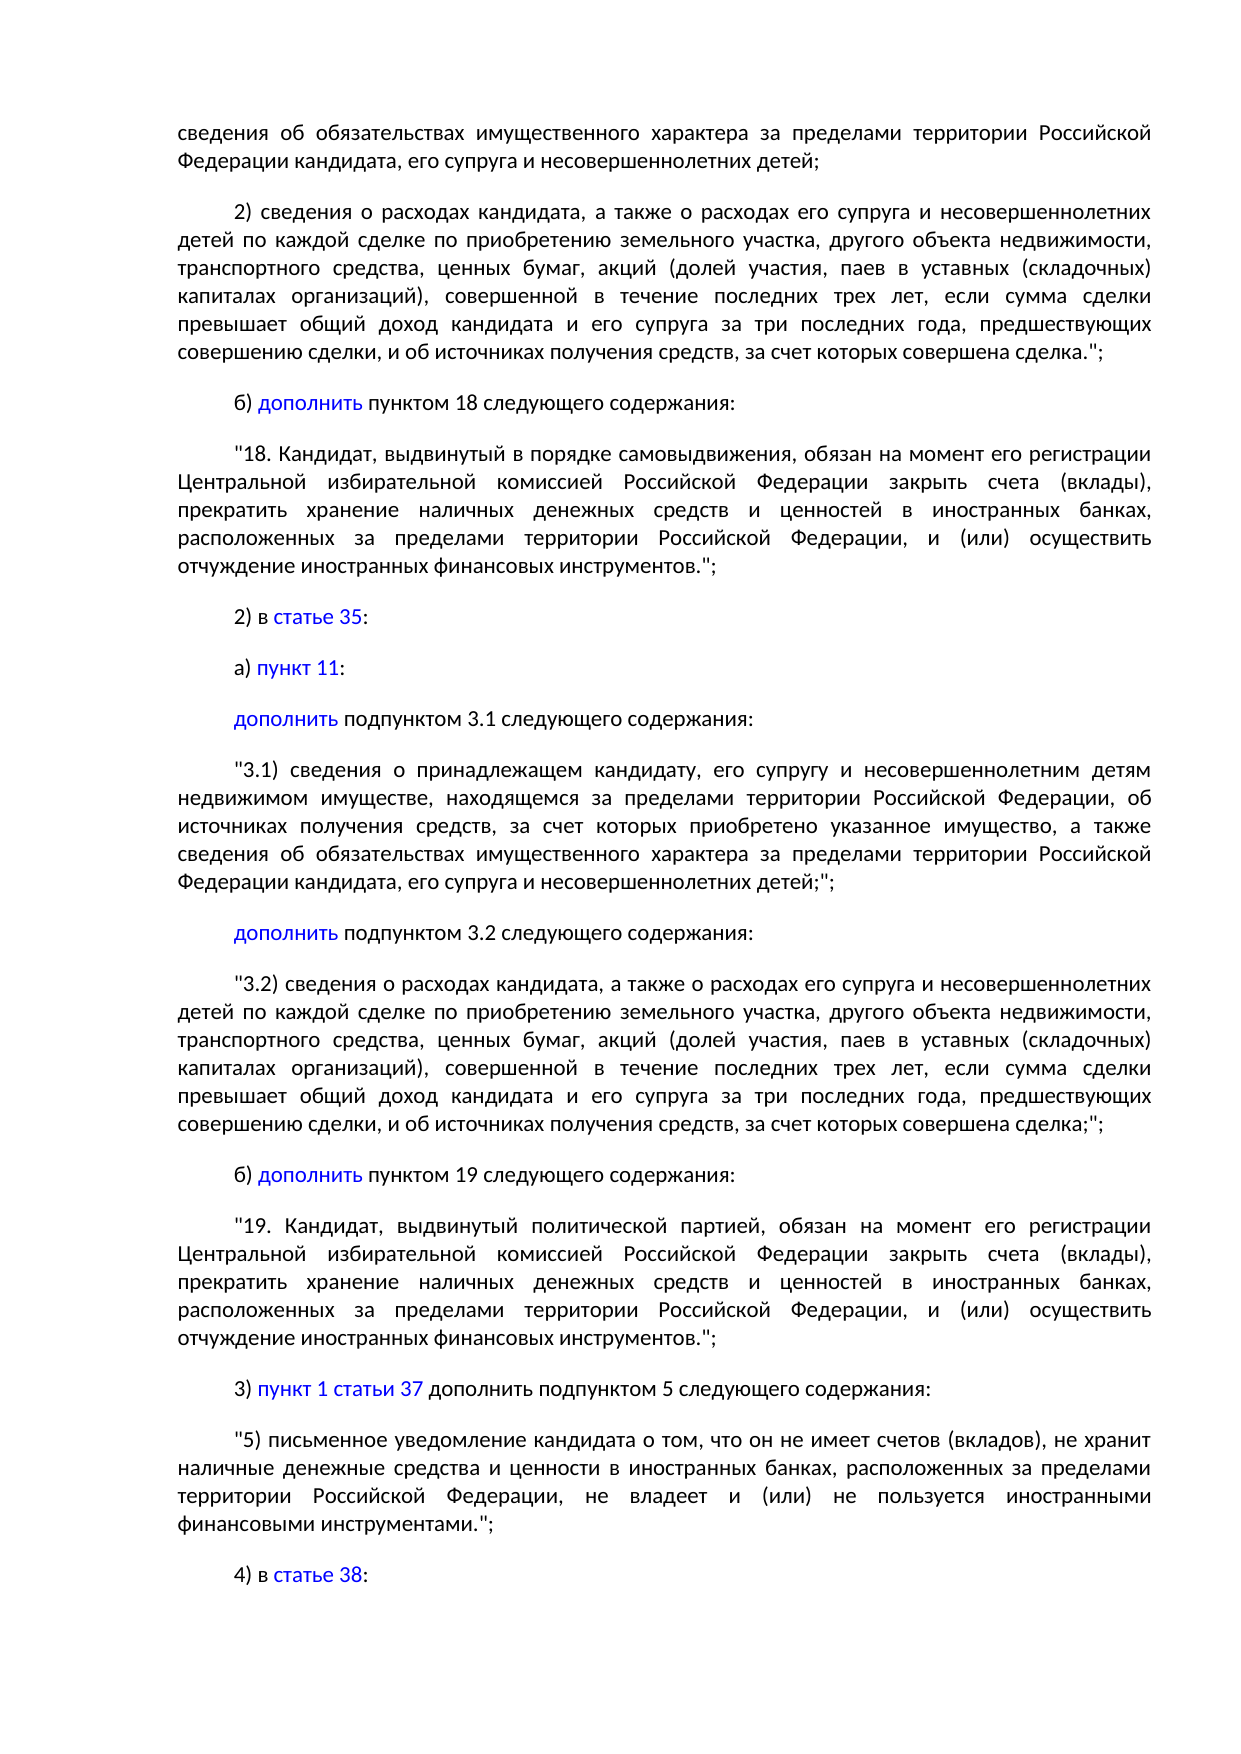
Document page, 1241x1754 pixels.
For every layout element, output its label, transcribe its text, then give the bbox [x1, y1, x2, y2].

text "5) письменное уведомление кандидата о том, что он не имеет счетов (вкладов), не хранит наличные денежные средства и ценности в иностранных банках, расположенных за пределами территории Российской Федерации, не владеет и (или) не пользуется иностранными финансовыми инструментами."; [177, 1425, 1152, 1537]
text 2) в статье 35: [177, 602, 1152, 630]
text 2) сведения о расходах кандидата, а также о расходах его супруга и несовершеннолетних детей по каждой сделке по приобретению земельного участка, другого объекта недвижимости, транспортного средства, ценных бумаг, акций (долей участия, паев в уставных (складочных) капиталах организаций), совершенной в течение последних трех лет, если сумма сделки превышает общий доход кандидата и его супруга за три последних года, предшествующих совершению сделки, и об источниках получения средств, за счет которых совершена сделка."; [177, 197, 1152, 365]
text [177, 118, 1152, 174]
text дополнить подпунктом 3.2 следующего содержания: [177, 918, 1152, 946]
text а) пункт 11: [177, 653, 1152, 681]
text "3.1) сведения о принадлежащем кандидату, его супругу и несовершеннолетним детям недвижимом имуществе, находящемся за пределами территории Российской Федерации, об источниках получения средств, за счет которых приобретено указанное имущество, а также сведения об обязательствах имущественного характера за пределами территории Российской Федерации кандидата, его супруга и несовершеннолетних детей;"; [177, 755, 1152, 895]
text "3.2) сведения о расходах кандидата, а также о расходах его супруга и несовершеннолетних детей по каждой сделке по приобретению земельного участка, другого объекта недвижимости, транспортного средства, ценных бумаг, акций (долей участия, паев в уставных (складочных) капиталах организаций), совершенной в течение последних трех лет, если сумма сделки превышает общий доход кандидата и его супруга за три последних года, предшествующих совершению сделки, и об источниках получения средств, за счет которых совершена сделка;"; [177, 969, 1152, 1137]
text 4) в статье 38: [177, 1560, 1152, 1588]
text 3) пункт 1 статьи 37 дополнить подпунктом 5 следующего содержания: [177, 1374, 1152, 1402]
text б) дополнить пунктом 18 следующего содержания: [177, 388, 1152, 416]
text "18. Кандидат, выдвинутый в порядке самовыдвижения, обязан на момент его регистрации Центральной избирательной комиссией Российской Федерации закрыть счета (вклады), прекратить хранение наличных денежных средств и ценностей в иностранных банках, расположенных за пределами территории Российской Федерации, и (или) осуществить отчуждение иностранных финансовых инструментов."; [177, 439, 1152, 579]
text "19. Кандидат, выдвинутый политической партией, обязан на момент его регистрации Центральной избирательной комиссией Российской Федерации закрыть счета (вклады), прекратить хранение наличных денежных средств и ценностей в иностранных банках, расположенных за пределами территории Российской Федерации, и (или) осуществить отчуждение иностранных финансовых инструментов."; [177, 1211, 1152, 1351]
text б) дополнить пунктом 19 следующего содержания: [177, 1160, 1152, 1188]
text дополнить подпунктом 3.1 следующего содержания: [177, 704, 1152, 732]
